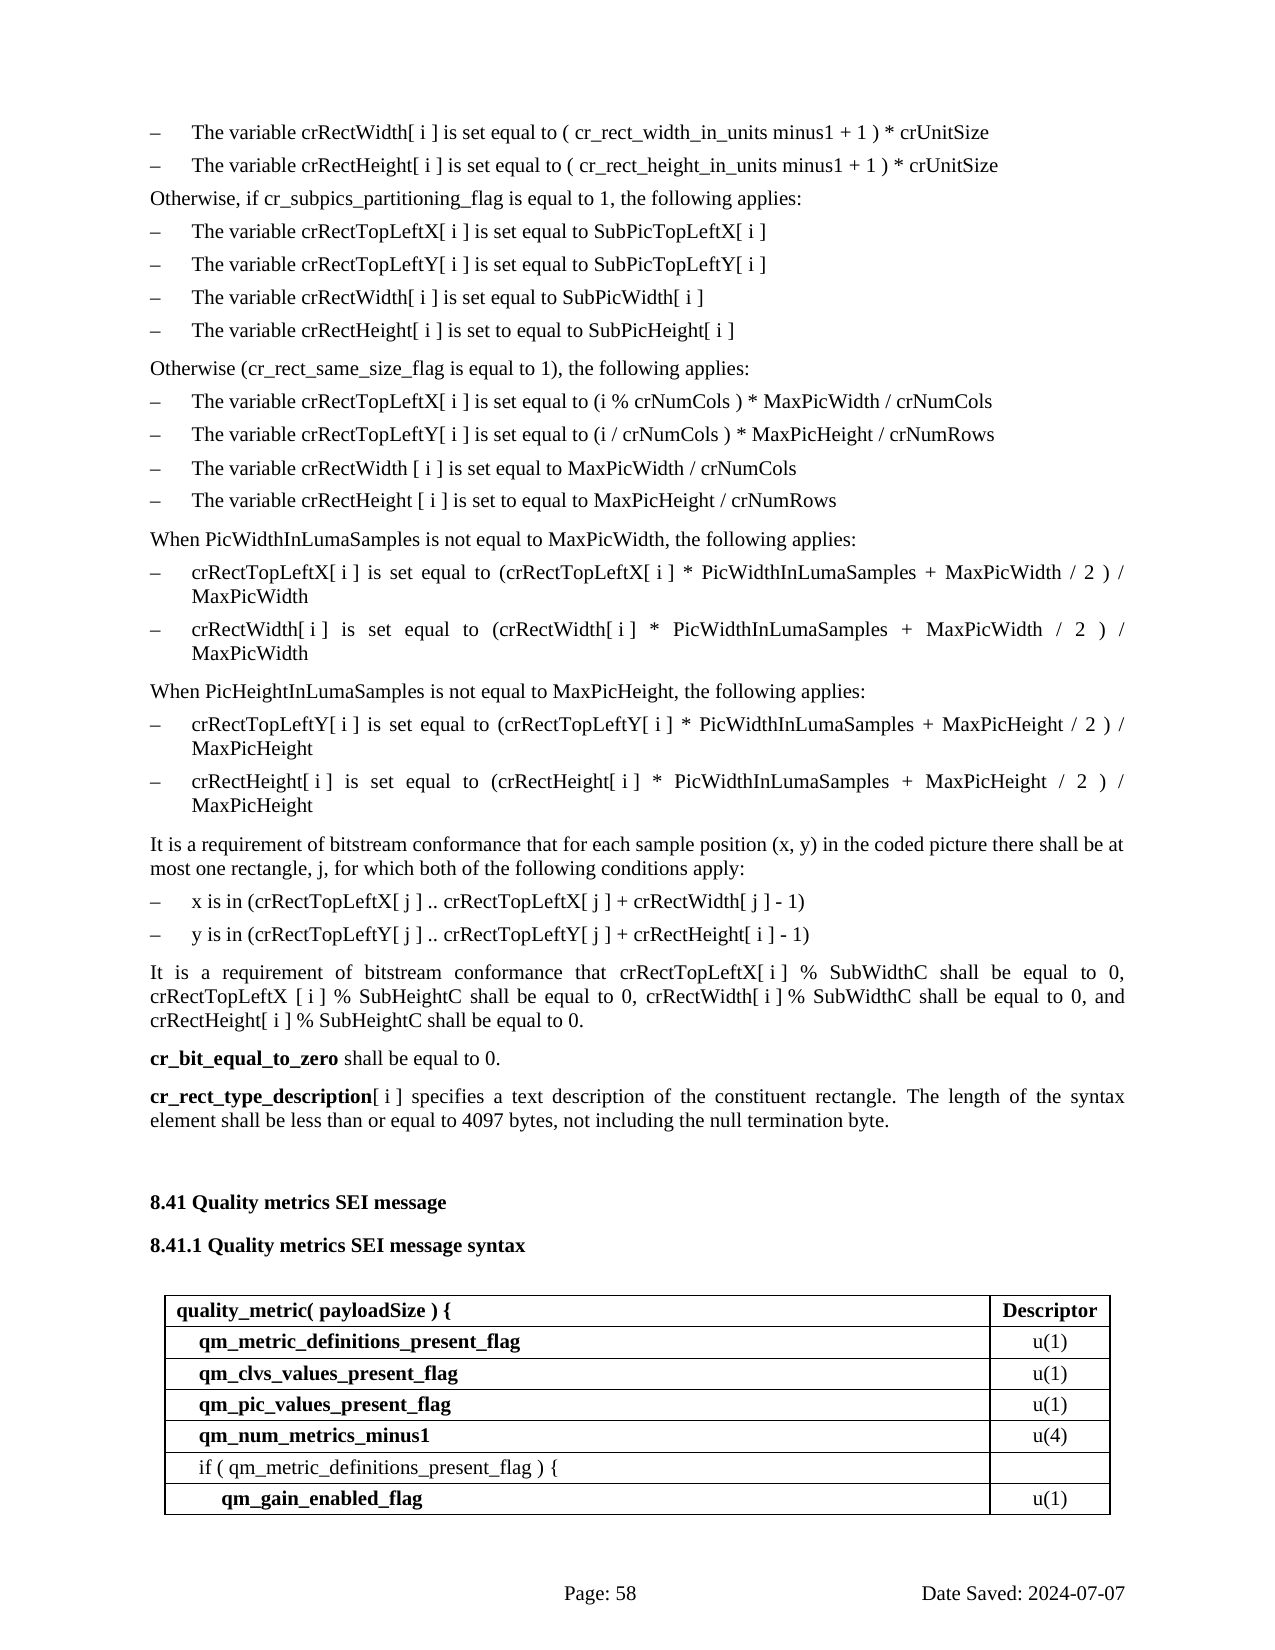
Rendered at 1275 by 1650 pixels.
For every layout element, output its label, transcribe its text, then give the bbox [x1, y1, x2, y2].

text It is a requirement of bitstream conformance that crRectTopLeftX[ i ] % SubWidthC shall be equal to 0, crRectTopLeftX [ i ] % SubHeightC shall be equal to 0, crRectWidth[ i ] % SubWidthC shall be equal to 0, and crRectHeight[ i ] % SubHeightC shall be equal to 0. [150, 960, 1125, 1032]
text – The variable crRectWidth[ i ] is set equal to ( cr_rect_width_in_units minus1 + 1 ) * crUnitSize [150, 120, 1125, 144]
table_cell qm_metric_definitions_present_flag [166, 1327, 989, 1357]
text Otherwise, if cr_subpics_partitioning_flag is equal to 1, the following applies: [150, 186, 1125, 210]
table_cell u(4) [991, 1421, 1109, 1452]
table_cell qm_clvs_values_present_flag [166, 1359, 989, 1389]
text 8.41 Quality metrics SEI message [150, 1189, 1125, 1214]
text Otherwise (cr_rect_same_size_flag is equal to 1), the following applies: [150, 356, 1125, 380]
text – crRectTopLeftX[ i ] is set equal to (crRectTopLeftX[ i ] * PicWidthInLumaSamples + MaxPicWidth / 2 ) / MaxPicWidth [150, 560, 1125, 608]
table_cell qm_num_metrics_minus1 [166, 1421, 989, 1452]
text – crRectHeight[ i ] is set equal to (crRectHeight[ i ] * PicWidthInLumaSamples + MaxPicHeight / 2 ) / MaxPicHeight [150, 769, 1125, 817]
text cr_rect_type_description[ i ] specifies a text description of the constituent rectangle. The length of the syntax element shall be less than or equal to 4097 bytes, not including the null termination byte. [150, 1084, 1125, 1132]
text – The variable crRectTopLeftY[ i ] is set equal to SubPicTopLeftY[ i ] [150, 252, 1125, 276]
text When PicWidthInLumaSamples is not equal to MaxPicWidth, the following applies: [150, 527, 1125, 551]
table_cell u(1) [991, 1327, 1109, 1357]
table_cell u(1) [991, 1359, 1109, 1389]
text – The variable crRectWidth[ i ] is set equal to SubPicWidth[ i ] [150, 285, 1125, 309]
table_cell [991, 1453, 1109, 1483]
text – crRectTopLeftY[ i ] is set equal to (crRectTopLeftY[ i ] * PicWidthInLumaSamples + MaxPicHeight / 2 ) / MaxPicHeight [150, 712, 1125, 760]
text – The variable crRectHeight[ i ] is set to equal to SubPicHeight[ i ] [150, 318, 1125, 342]
table_cell if ( qm_metric_definitions_present_flag ) { [166, 1453, 989, 1483]
table_header quality_metric( payloadSize ) { [166, 1296, 989, 1326]
table_cell qm_gain_enabled_flag [166, 1484, 989, 1514]
text – The variable crRectHeight [ i ] is set to equal to MaxPicHeight / crNumRows [150, 488, 1125, 512]
text – The variable crRectWidth [ i ] is set equal to MaxPicWidth / crNumCols [150, 455, 1125, 479]
table_cell u(1) [991, 1390, 1109, 1420]
table_header Descriptor [991, 1296, 1109, 1326]
text – y is in (crRectTopLeftY[ j ] .. crRectTopLeftY[ j ] + crRectHeight[ i ] - 1) [150, 922, 1125, 946]
text – The variable crRectHeight[ i ] is set equal to ( cr_rect_height_in_units minus1 + 1 ) * crUnitSize [150, 153, 1125, 177]
text cr_bit_equal_to_zero shall be equal to 0. [150, 1046, 1125, 1070]
text 8.41.1 Quality metrics SEI message syntax [150, 1232, 1125, 1257]
table_cell u(1) [991, 1484, 1109, 1514]
text It is a requirement of bitstream conformance that for each sample position (x, y) in the coded picture there shall be at most one rectangle, j, for which both of the following conditions apply: [150, 831, 1125, 879]
text – The variable crRectTopLeftX[ i ] is set equal to SubPicTopLeftX[ i ] [150, 219, 1125, 243]
text – The variable crRectTopLeftX[ i ] is set equal to (i % crNumCols ) * MaxPicWidth / crNumCols [150, 389, 1125, 413]
text – The variable crRectTopLeftY[ i ] is set equal to (i / crNumCols ) * MaxPicHeight / crNumRows [150, 422, 1125, 446]
table_cell qm_pic_values_present_flag [166, 1390, 989, 1420]
text – x is in (crRectTopLeftX[ j ] .. crRectTopLeftX[ j ] + crRectWidth[ j ] - 1) [150, 888, 1125, 913]
text – crRectWidth[ i ] is set equal to (crRectWidth[ i ] * PicWidthInLumaSamples + MaxPicWidth / 2 ) / MaxPicWidth [150, 617, 1125, 665]
text When PicHeightInLumaSamples is not equal to MaxPicHeight, the following applies: [150, 679, 1125, 703]
